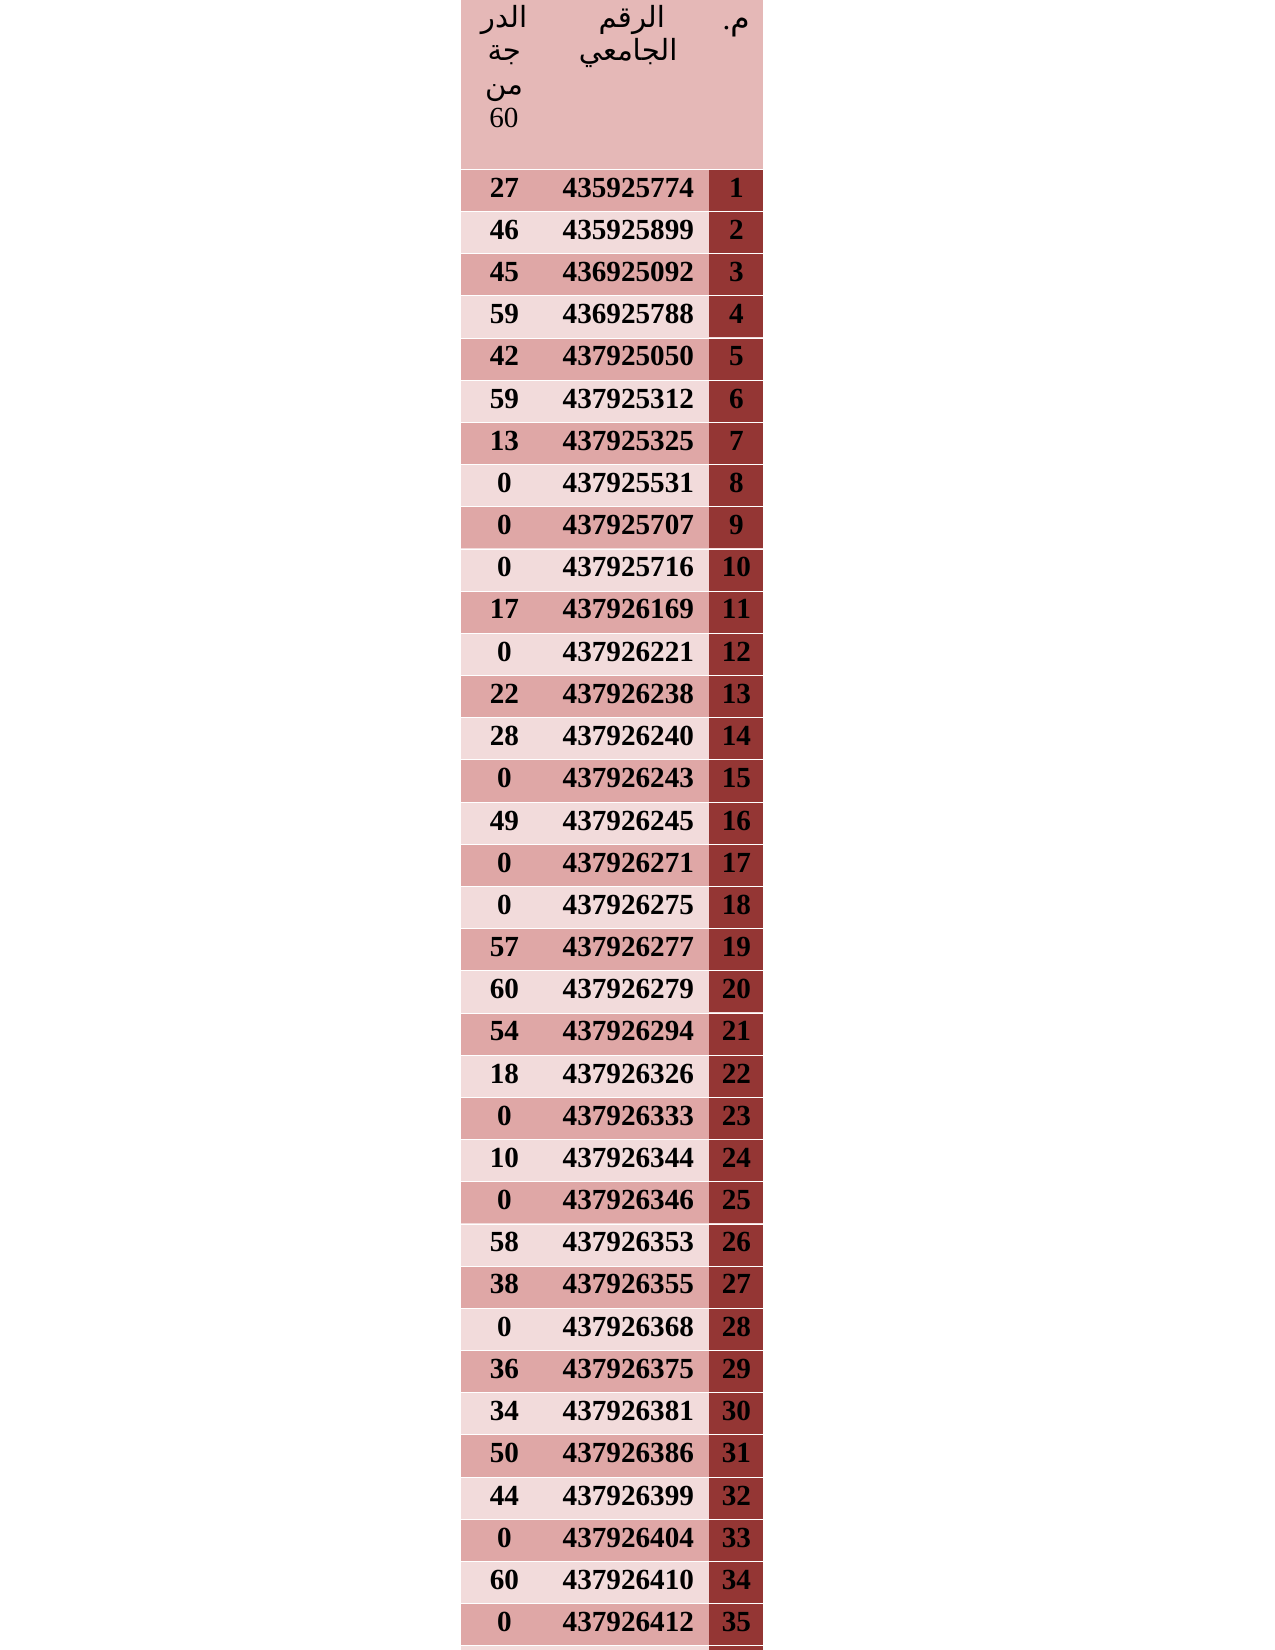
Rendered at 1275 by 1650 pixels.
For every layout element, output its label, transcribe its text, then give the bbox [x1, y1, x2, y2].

table_cell 0 [461, 845, 547, 886]
table_cell 21 [709, 1014, 763, 1055]
table_cell 437926245 [547, 803, 709, 844]
table_cell 437925707 [547, 507, 709, 548]
table_cell 45 [461, 254, 547, 295]
table_cell 437926294 [547, 1014, 709, 1055]
table_cell 13 [709, 676, 763, 717]
table_cell 0 [461, 465, 547, 506]
table_cell 4 [709, 296, 763, 337]
table_cell 49 [461, 803, 547, 844]
table_cell 0 [461, 507, 547, 548]
table_cell 8 [709, 465, 763, 506]
table_cell 38 [461, 1267, 547, 1308]
table_cell 12 [709, 634, 763, 675]
table_header الدرجة من 60 [461, 0, 547, 169]
table_cell 14 [709, 718, 763, 759]
table_cell 22 [461, 676, 547, 717]
table_cell 437926277 [547, 929, 709, 970]
table_cell 437926169 [547, 592, 709, 633]
table_cell 60 [461, 1562, 547, 1603]
table_cell 10 [709, 550, 763, 591]
table_cell 29 [709, 1351, 763, 1392]
table_cell 437926375 [547, 1351, 709, 1392]
table_cell 437926275 [547, 887, 709, 928]
table_cell 437926381 [547, 1393, 709, 1434]
table_cell 59 [461, 381, 547, 422]
table_cell 18 [709, 887, 763, 928]
table_cell 437926412 [547, 1604, 709, 1645]
table_cell 34 [461, 1393, 547, 1434]
table_cell 437926243 [547, 760, 709, 802]
table_cell 28 [709, 1309, 763, 1350]
table_header الرقم الجامعي [547, 0, 709, 169]
table_cell 34 [709, 1562, 763, 1603]
table_cell 0 [461, 1520, 547, 1561]
table_cell 3 [709, 254, 763, 295]
table_cell 437925312 [547, 381, 709, 422]
table_cell 437926353 [547, 1225, 709, 1266]
table_cell 0 [461, 634, 547, 675]
table_cell 437926333 [547, 1098, 709, 1139]
table_cell 30 [709, 1393, 763, 1434]
table_cell 7 [709, 423, 763, 464]
table_cell 50 [461, 1435, 547, 1477]
table_cell 437926346 [547, 1182, 709, 1223]
table_cell 437926221 [547, 634, 709, 675]
table_cell 60 [461, 971, 547, 1012]
table_cell 437926399 [547, 1478, 709, 1519]
table_cell 26 [709, 1225, 763, 1266]
table_cell 437925325 [547, 423, 709, 464]
table_cell 22 [709, 1056, 763, 1097]
table_cell 36 [461, 1351, 547, 1392]
table_cell 58 [461, 1225, 547, 1266]
table_cell 2 [709, 212, 763, 253]
table_cell 0 [461, 887, 547, 928]
table_cell 25 [709, 1182, 763, 1223]
table_cell 437926368 [547, 1309, 709, 1350]
table_cell 19 [709, 929, 763, 970]
table_cell 17 [709, 845, 763, 886]
table_cell 44 [461, 1478, 547, 1519]
table_cell 437926410 [547, 1562, 709, 1603]
table_cell 17 [461, 592, 547, 633]
table_cell 18 [461, 1056, 547, 1097]
table_cell 0 [461, 1098, 547, 1139]
table_cell 5 [709, 339, 763, 380]
table_cell 33 [709, 1520, 763, 1561]
table_cell 1 [709, 170, 763, 211]
table_cell 24 [709, 1140, 763, 1181]
table_cell 20 [709, 971, 763, 1012]
table_cell 31 [709, 1435, 763, 1477]
table_cell 57 [461, 929, 547, 970]
table_cell 437925531 [547, 465, 709, 506]
table_cell 436925092 [547, 254, 709, 295]
table_cell 10 [461, 1140, 547, 1181]
table_header م. [709, 0, 763, 169]
table_cell 435925774 [547, 170, 709, 211]
table_cell 13 [461, 423, 547, 464]
table_cell 437926238 [547, 676, 709, 717]
table_cell 23 [709, 1098, 763, 1139]
table_cell 437925716 [547, 550, 709, 591]
table_cell 437926355 [547, 1267, 709, 1308]
table_cell 11 [709, 592, 763, 633]
table_cell 436925788 [547, 296, 709, 337]
table_cell 27 [461, 170, 547, 211]
table_cell 6 [709, 381, 763, 422]
table_cell 54 [461, 1014, 547, 1055]
table_cell 42 [461, 339, 547, 380]
table_cell 437926404 [547, 1520, 709, 1561]
table_cell 0 [461, 550, 547, 591]
table_cell 0 [461, 760, 547, 802]
table_cell 35 [709, 1604, 763, 1645]
table_cell 437926240 [547, 718, 709, 759]
table_cell 32 [709, 1478, 763, 1519]
table_cell 437926271 [547, 845, 709, 886]
table_cell 0 [461, 1309, 547, 1350]
table_cell 16 [709, 803, 763, 844]
table_cell 0 [461, 1604, 547, 1645]
table_cell 9 [709, 507, 763, 548]
table_cell 0 [461, 1182, 547, 1223]
table_cell 437926344 [547, 1140, 709, 1181]
table_cell 437926386 [547, 1435, 709, 1477]
table_cell 27 [709, 1267, 763, 1308]
table_cell 28 [461, 718, 547, 759]
table_cell 437926279 [547, 971, 709, 1012]
table_cell 46 [461, 212, 547, 253]
table_cell 435925899 [547, 212, 709, 253]
table_cell 15 [709, 760, 763, 802]
table_cell 59 [461, 296, 547, 337]
table_cell 437926326 [547, 1056, 709, 1097]
table_cell 437925050 [547, 339, 709, 380]
